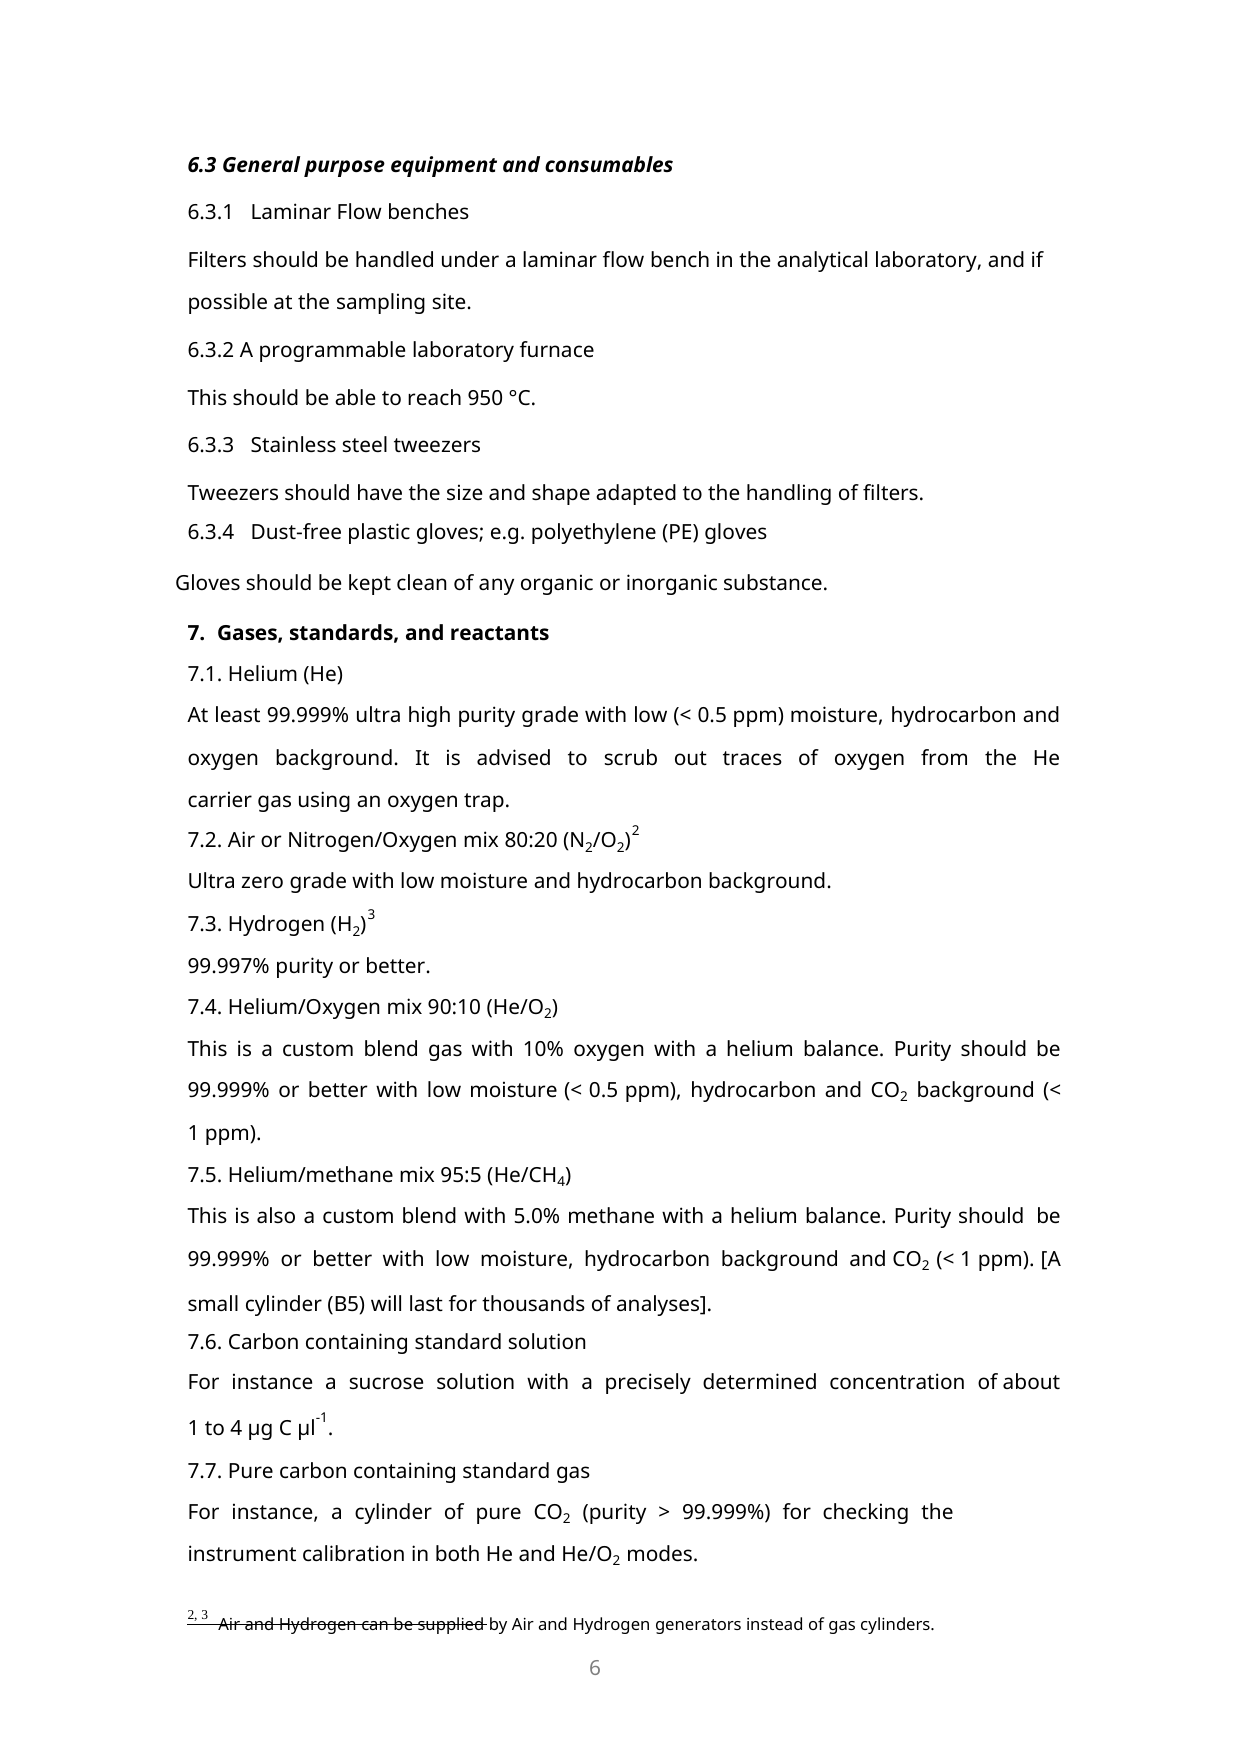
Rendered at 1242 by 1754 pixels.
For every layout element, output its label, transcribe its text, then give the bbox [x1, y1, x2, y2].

text 6.3 General purpose equipment and consumables [187, 150, 774, 178]
text 2, 3 Air and Hydrogen can be supplied by Air and Hydrogen generators instead of gas cylinders. [187, 1607, 1069, 1635]
text This should be able to reach 950 °C. [187, 383, 578, 411]
text 99.997% purity or better. [187, 951, 466, 979]
text 7.5. Helium/methane mix 95:5 (He/CH4) [187, 1160, 623, 1190]
text This is a custom blend gas with 10% oxygen with a helium balance. Purity should be 99.999% or better with low moisture (< 0.5 ppm), hydrocarbon and CO2 background (< 1 ppm). [187, 1034, 1061, 1146]
text 7.2. Air or Nitrogen/Oxygen mix 80:20 (N2/O2)2 [187, 828, 697, 855]
text 6.3.4 Dust-free plastic gloves; e.g. polyethylene (PE) gloves [187, 525, 1056, 574]
text For instance, a cylinder of pure CO2 (purity > 99.999%) for checking the instrument calibration in both He and He/O2 modes. [187, 1497, 1061, 1569]
text 7.7. Pure carbon containing standard gas [187, 1456, 627, 1485]
text 6.3.1 Laminar Flow benches [187, 197, 502, 226]
text 7.6. Carbon containing standard solution [187, 1331, 622, 1354]
text Gloves should be kept clean of any organic or inorganic substance. [175, 574, 897, 594]
text 7. Gases, standards, and reactants [187, 618, 607, 646]
text Ultra zero grade with low moisture and hydrocarbon background. [187, 866, 880, 894]
text 6.3.3 Stainless steel tweezers [187, 430, 520, 459]
text 7.4. Helium/Oxygen mix 90:10 (He/O2) [187, 992, 609, 1023]
text For instance a sucrose solution with a precisely determined concentration of about 1 to 4 µg C µl-1. [187, 1367, 1061, 1441]
text This is also a custom blend with 5.0% methane with a helium balance. Purity should be 99.999% or better with low moisture, hydrocarbon background and CO2 (< 1 ppm). [A small cylinder (B5) will last for thousands of analyses]. [187, 1201, 1061, 1317]
text Filters should be handled under a laminar flow bench in the analytical laboratory, and if possible at the sampling site. [187, 245, 1061, 315]
text Tweezers should have the size and shape adapted to the handling of filters. [187, 478, 988, 506]
text 6.3.2 A programmable laboratory furnace [187, 336, 632, 364]
text 7.3. Hydrogen (H2)3 [187, 905, 405, 940]
text At least 99.999% ultra high purity grade with low (< 0.5 ppm) moisture, hydrocarbon and oxygen background. It is advised to scrub out traces of oxygen from the He carrier gas using an oxygen trap. [187, 700, 1061, 814]
text 7.1. Helium (He) [187, 659, 370, 687]
